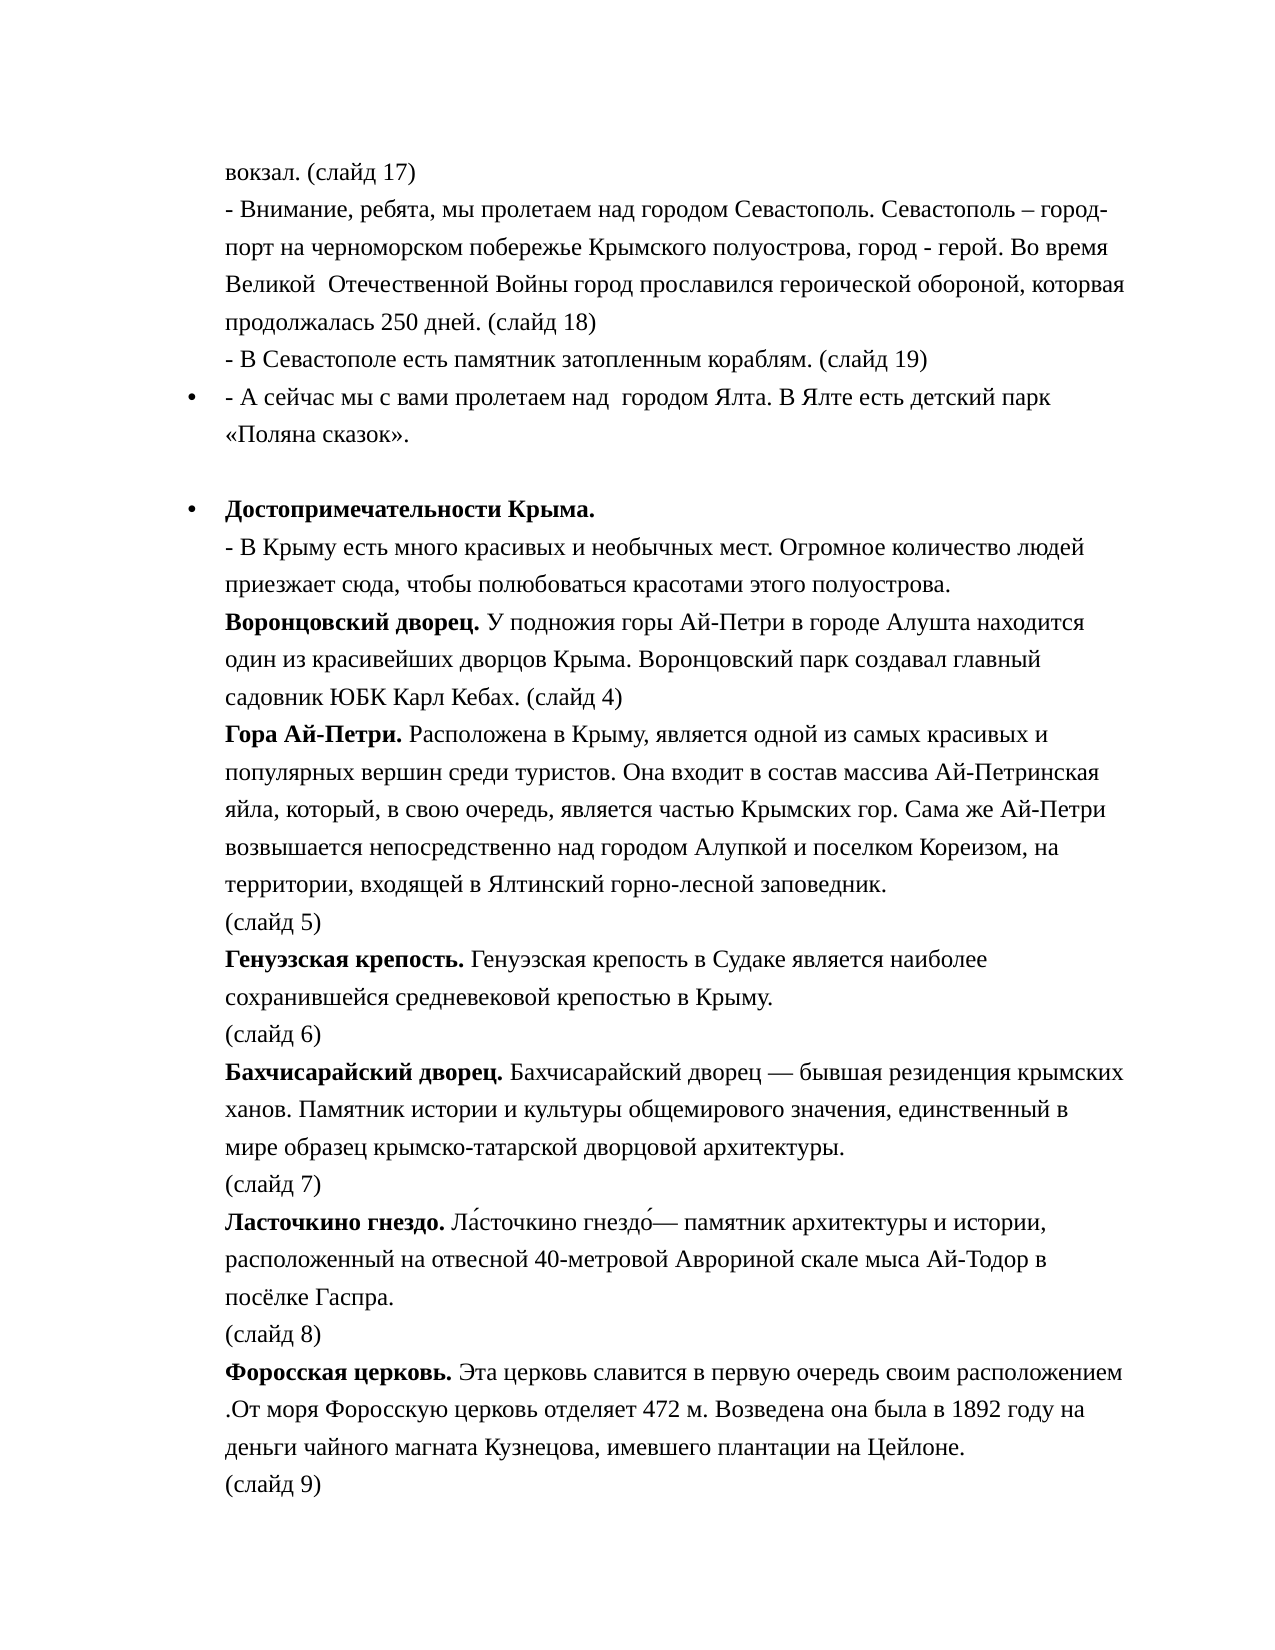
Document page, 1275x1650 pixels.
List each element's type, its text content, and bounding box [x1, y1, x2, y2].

text Форосская церковь. Эта церковь славится в первую очередь своим расположением .От моря Форосскую церковь отделяет 472 м. Возведена она была в 1892 году на деньги чайного магната Кузнецова, имевшего плантации на Цейлоне. [225, 1350, 1125, 1462]
text (слайд 6) [225, 1012, 1125, 1050]
text - Внимание, ребята, мы пролетаем над городом Севастополь. Севастополь – город-порт на черноморском побережье Крымского полуострова, город - герой. Во время Великой Отечественной Войны город прославился героической обороной, которвая продолжалась 250 дней. (слайд 18) [225, 187, 1125, 337]
text Генуэзская крепость. Генуэзская крепость в Судаке является наиболее сохранившейся средневековой крепостью в Крыму. [225, 937, 1125, 1012]
text Бахчисарайский дворец. Бахчисарайский дворец — бывшая резиденция крымских ханов. Памятник истории и культуры общемирового значения, единственный в мире образец крымско-татарской дворцовой архитектуры. [225, 1050, 1125, 1162]
list - А сейчас мы с вами пролетаем над городом Ялта. В Ялте есть детский парк «Поляна сказок». [187, 375, 1125, 450]
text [225, 150, 1125, 187]
text (слайд 8) [225, 1312, 1125, 1350]
list Достопримечательности Крыма. [187, 487, 1125, 525]
text (слайд 9) [225, 1462, 1125, 1500]
text Гора Ай-Петри. Расположена в Крыму, является одной из самых красивых и популярных вершин среди туристов. Она входит в состав массива Ай-Петринская яйла, который, в свою очередь, является частью Крымских гор. Сама же Ай-Петри возвышается непосредственно над городом Алупкой и поселком Кореизом, на территории, входящей в Ялтинский горно-лесной заповедник. [225, 712, 1125, 900]
text Воронцовский дворец. У подножия горы Ай-Петри в городе Алушта находится один из красивейших дворцов Крыма. Воронцовский парк создавал главный садовник ЮБК Карл Кебах. (слайд 4) [225, 600, 1125, 712]
text - В Севастополе есть памятник затопленным кораблям. (слайд 19) [225, 337, 1125, 375]
text - В Крыму есть много красивых и необычных мест. Огромное количество людей приезжает сюда, чтобы полюбоваться красотами этого полуострова. [225, 525, 1125, 600]
text (слайд 7) [225, 1162, 1125, 1200]
text (слайд 5) [225, 900, 1125, 937]
text Ласточкино гнездо. Ла́сточкино гнездо́— памятник архитектуры и истории, расположенный на отвесной 40-метровой Аврориной скале мыса Ай-Тодор в посёлке Гаспра. [225, 1200, 1125, 1312]
